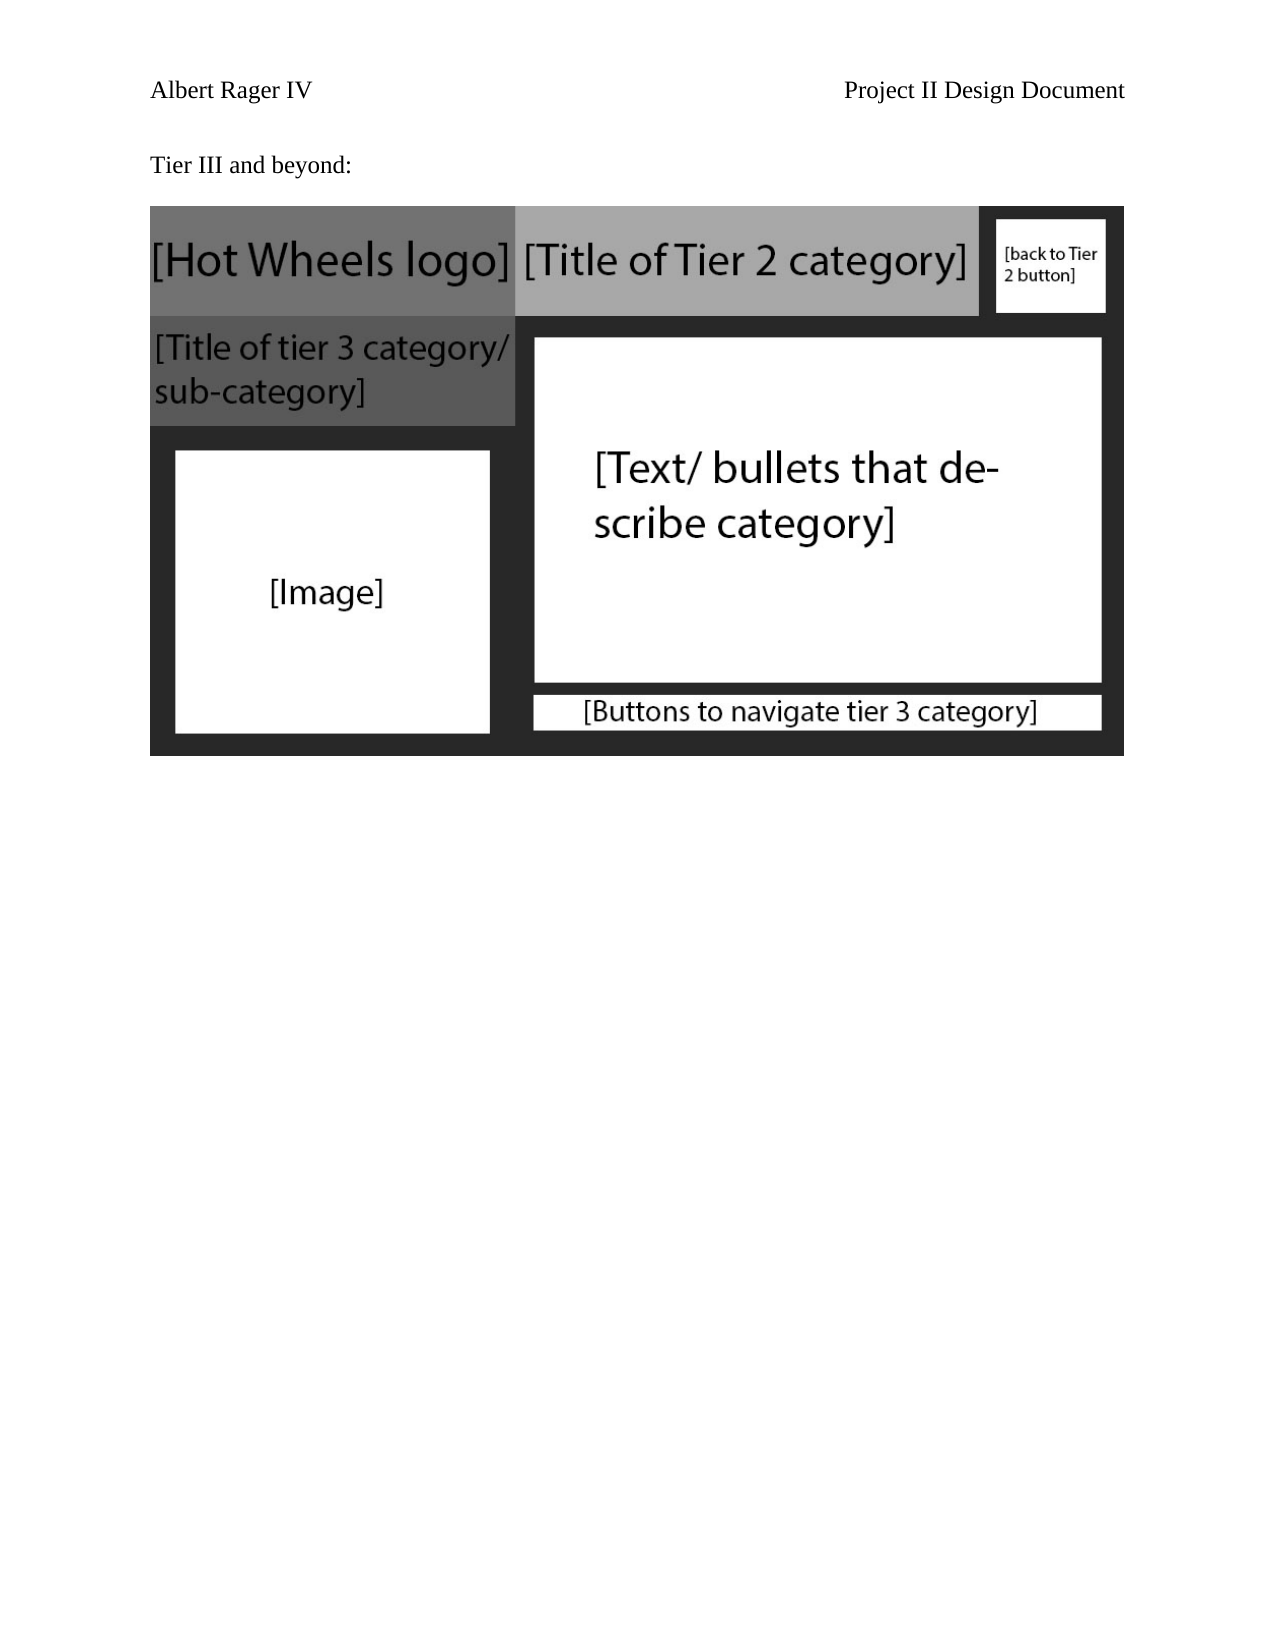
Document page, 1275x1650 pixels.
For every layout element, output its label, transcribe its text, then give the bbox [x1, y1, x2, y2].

picture [150, 206, 1124, 756]
